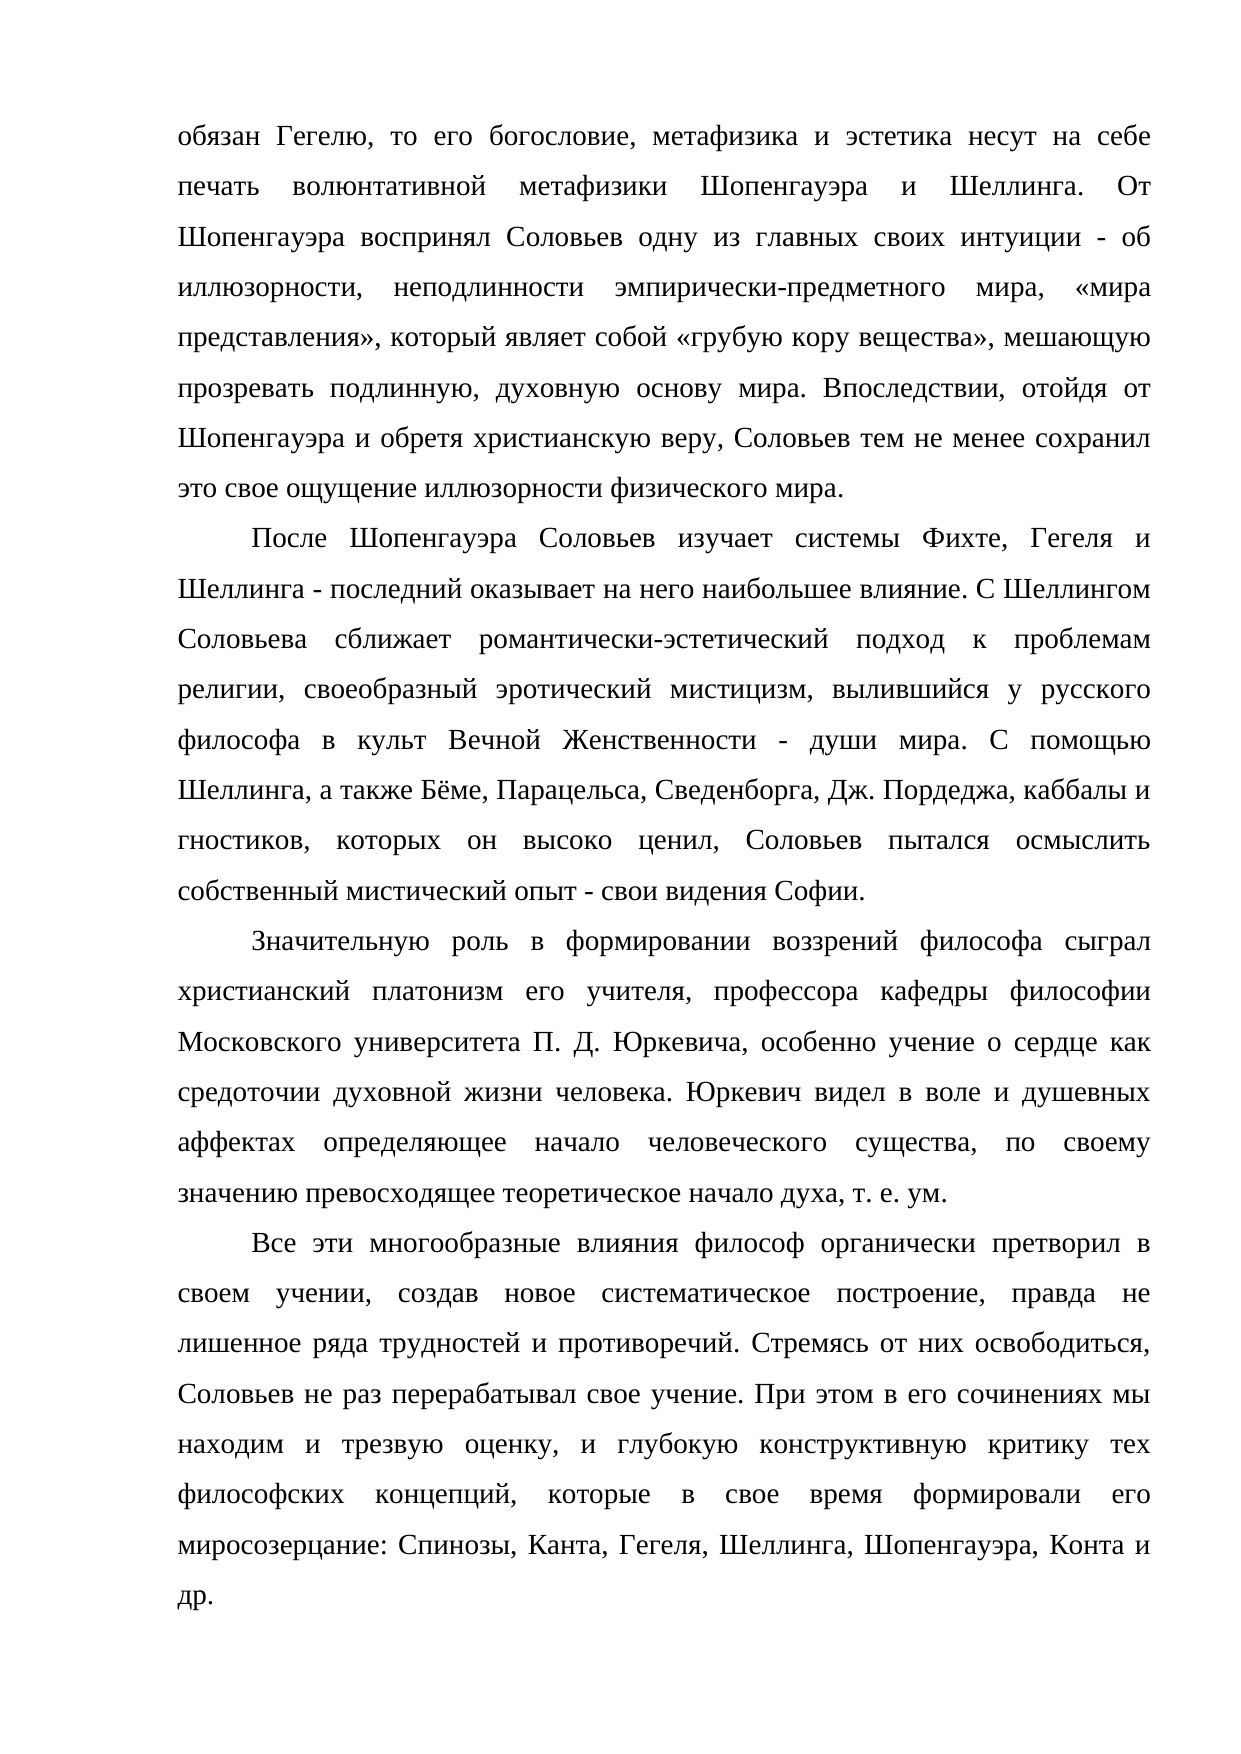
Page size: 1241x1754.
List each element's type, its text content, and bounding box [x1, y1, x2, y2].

text Значительную роль в формировании воззрений философа сыграл христианский платонизм его учителя, профессора кафедры философии Московского университета П. Д. Юркевича, особенно учение о сердце как средоточии духовной жизни человека. Юркевич видел в воле и душевных аффектах определяющее начало человеческого существа, по своему значению превосходящее теоретическое начало духа, т. е. ум. [177, 923, 1152, 1208]
text После Шопенгауэра Соловьев изучает системы Фихте, Гегеля и Шеллинга - последний оказывает на него наибольшее влияние. С Шеллингом Соловьева сближает романтически-эстетический подход к проблемам религии, своеобразный эротический мистицизм, вылившийся у русского философа в культ Вечной Женственности - души мира. С помощью Шеллинга, а также Бёме, Парацельса, Сведенборга, Дж. Пордеджа, каббалы и гностиков, которых он высоко ценил, Соловьев пытался осмыслить собственный мистический опыт - свои видения Софии. [177, 521, 1152, 906]
text Все эти многообразные влияния философ органически претворил в своем учении, создав новое систематическое построение, правда не лишенное ряда трудностей и противоречий. Стремясь от них освободиться, Соловьев не раз перерабатывал свое учение. При этом в его сочинениях мы находим и трезвую оценку, и глубокую конструктивную критику тех философских концепций, которые в свое время формировали его миросозерцание: Спинозы, Канта, Гегеля, Шеллинга, Шопенгауэра, Конта и др. [177, 1225, 1152, 1611]
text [177, 118, 1152, 504]
